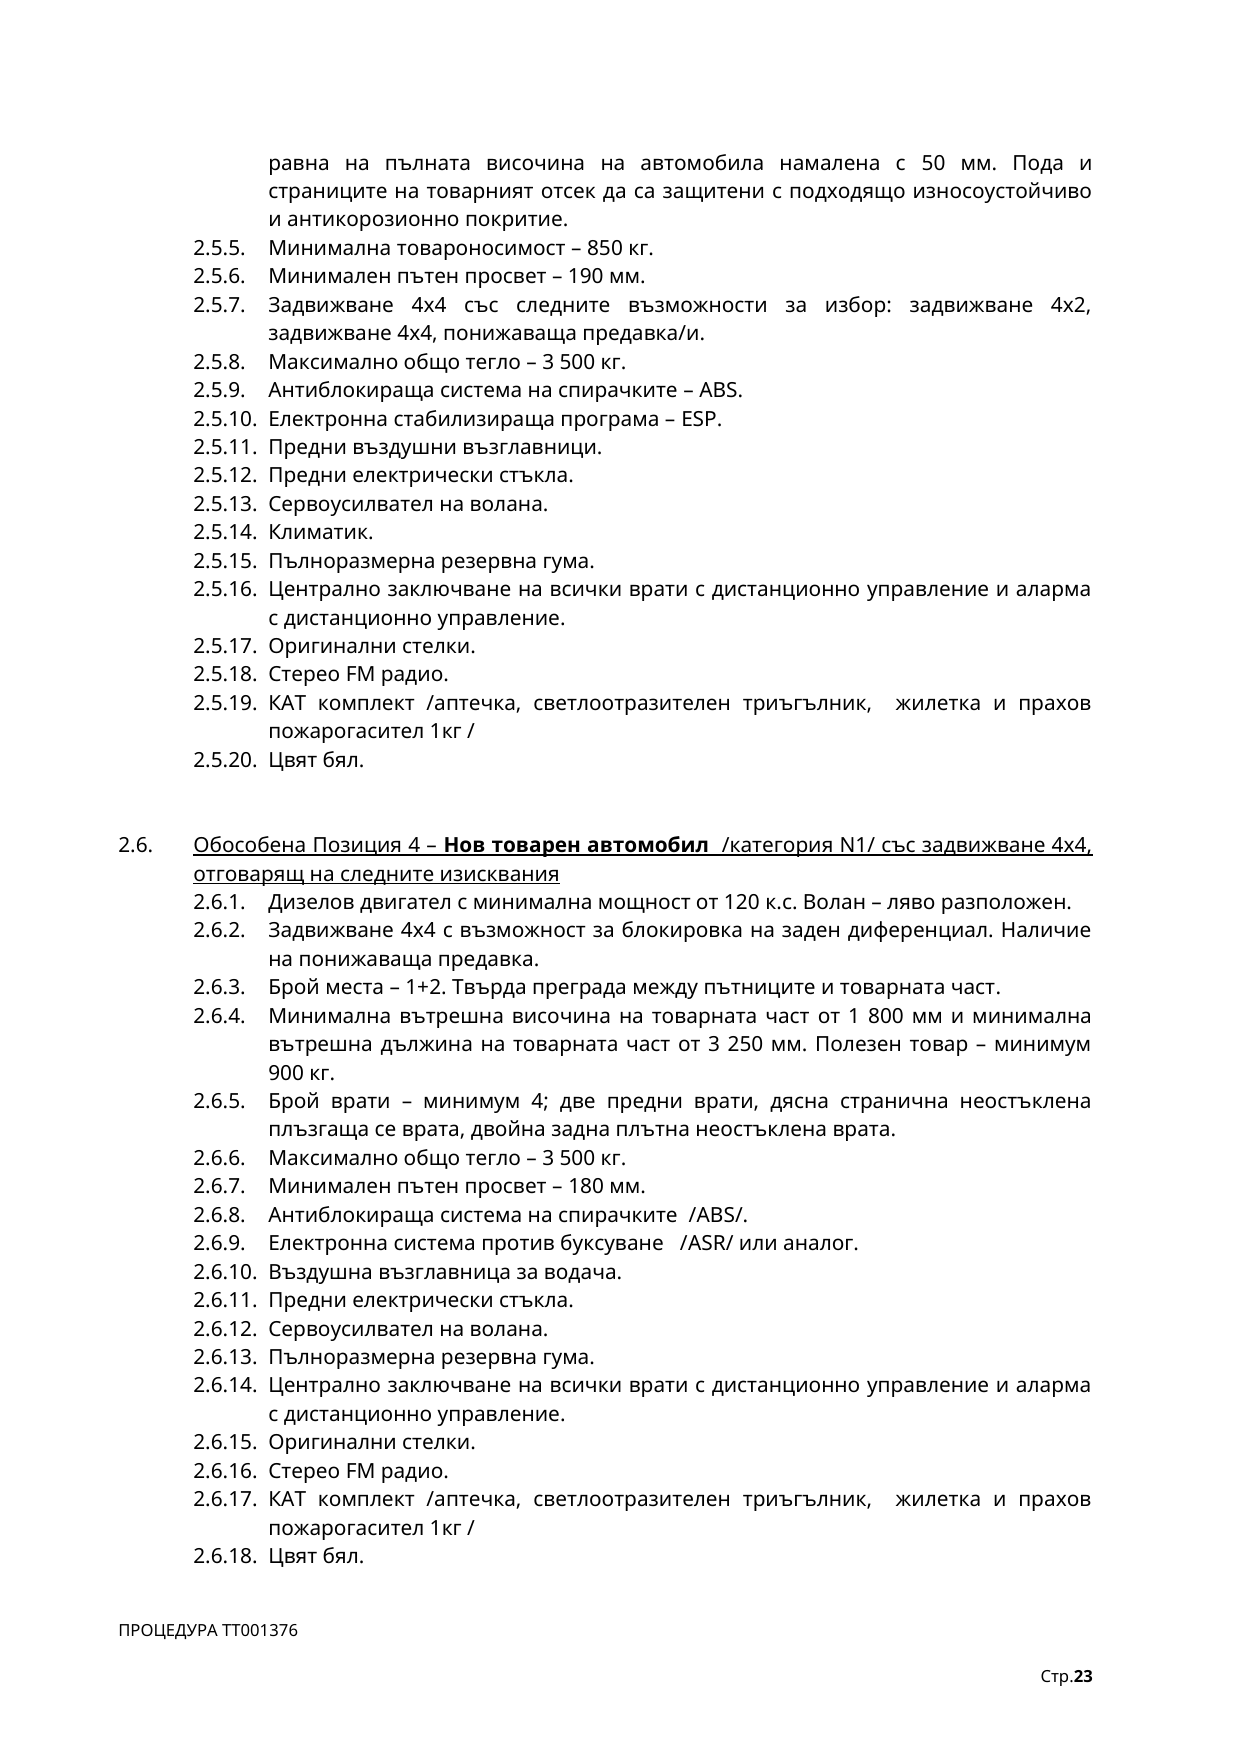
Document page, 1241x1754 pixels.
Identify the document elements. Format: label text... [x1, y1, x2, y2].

list Стерео FM радио. [193, 1456, 1092, 1484]
list Електронна стабилизираща програма – ESP. [193, 404, 1092, 432]
list Оригинални стелки. [193, 631, 1092, 659]
list Брой места – 1+2. Твърда преграда между пътниците и товарната част. [193, 972, 1092, 1001]
list Въздушна възглавница за водача. [193, 1257, 1092, 1285]
list Антиблокираща система на спирачките – ABS. [193, 375, 1092, 404]
list Оригинални стелки. [193, 1427, 1092, 1456]
list Централно заключване на всички врати с дистанционно управление и аларма с дистанционно управление. [193, 574, 1092, 631]
list Максимално общо тегло – 3 500 кг. [193, 1143, 1092, 1171]
list Дизелов двигател с минимална мощност от 120 к.с. Волан – ляво разположен. [193, 887, 1092, 916]
list Пълноразмерна резервна гума. [193, 1342, 1092, 1371]
list Цвят бял. [193, 1541, 1092, 1569]
list Минимален пътен просвет – 190 мм. [193, 261, 1092, 290]
list Сервоусилвател на волана. [193, 1314, 1092, 1342]
list Пълноразмерна резервна гума. [193, 546, 1092, 574]
list Минимална товароносимост – 850 кг. [193, 233, 1092, 261]
list Предни електрически стъкла. [193, 461, 1092, 489]
list Стерео FM радио. [193, 659, 1092, 688]
list Предни електрически стъкла. [193, 1285, 1092, 1314]
list Обособена Позиция 4 – Нов товарен автомобил /категория N1/ със задвижване 4х4, отговарящ на следните изисквания [118, 830, 1092, 887]
list КАТ комплект /аптечка, светлоотразителен триъгълник, жилетка и прахов пожарогасител 1кг / [193, 1484, 1092, 1541]
list Минимална вътрешна височина на товарната част от 1 800 мм и минимална вътрешна дължина на товарната част от 3 250 мм. Полезен товар – минимум 900 кг. [193, 1001, 1092, 1086]
list Цвят бял. [193, 745, 1092, 773]
list Задвижване 4х4 със следните възможности за избор: задвижване 4х2, задвижване 4х4, понижаваща предавка/и. [193, 290, 1092, 347]
list Задвижване 4х4 с възможност за блокировка на заден диференциал. Наличие на понижаваща предавка. [193, 916, 1092, 972]
list Антиблокираща система на спирачките /ABS/. [193, 1200, 1092, 1228]
list Централно заключване на всички врати с дистанционно управление и аларма с дистанционно управление. [193, 1371, 1092, 1427]
list Предни въздушни възглавници. [193, 432, 1092, 461]
list Брой врати – минимум 4; две предни врати, дясна странична неостъклена плъзгаща се врата, двойна задна плътна неостъклена врата. [193, 1086, 1092, 1143]
list Климатик. [193, 517, 1092, 546]
list Максимално общо тегло – 3 500 кг. [193, 347, 1092, 375]
list Електронна система против буксуване /ASR/ или аналог. [193, 1228, 1092, 1257]
list Сервоусилвател на волана. [193, 489, 1092, 517]
list КАТ комплект /аптечка, светлоотразителен триъгълник, жилетка и прахов пожарогасител 1кг / [193, 688, 1092, 745]
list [193, 148, 1092, 233]
list Минимален пътен просвет – 180 мм. [193, 1171, 1092, 1200]
